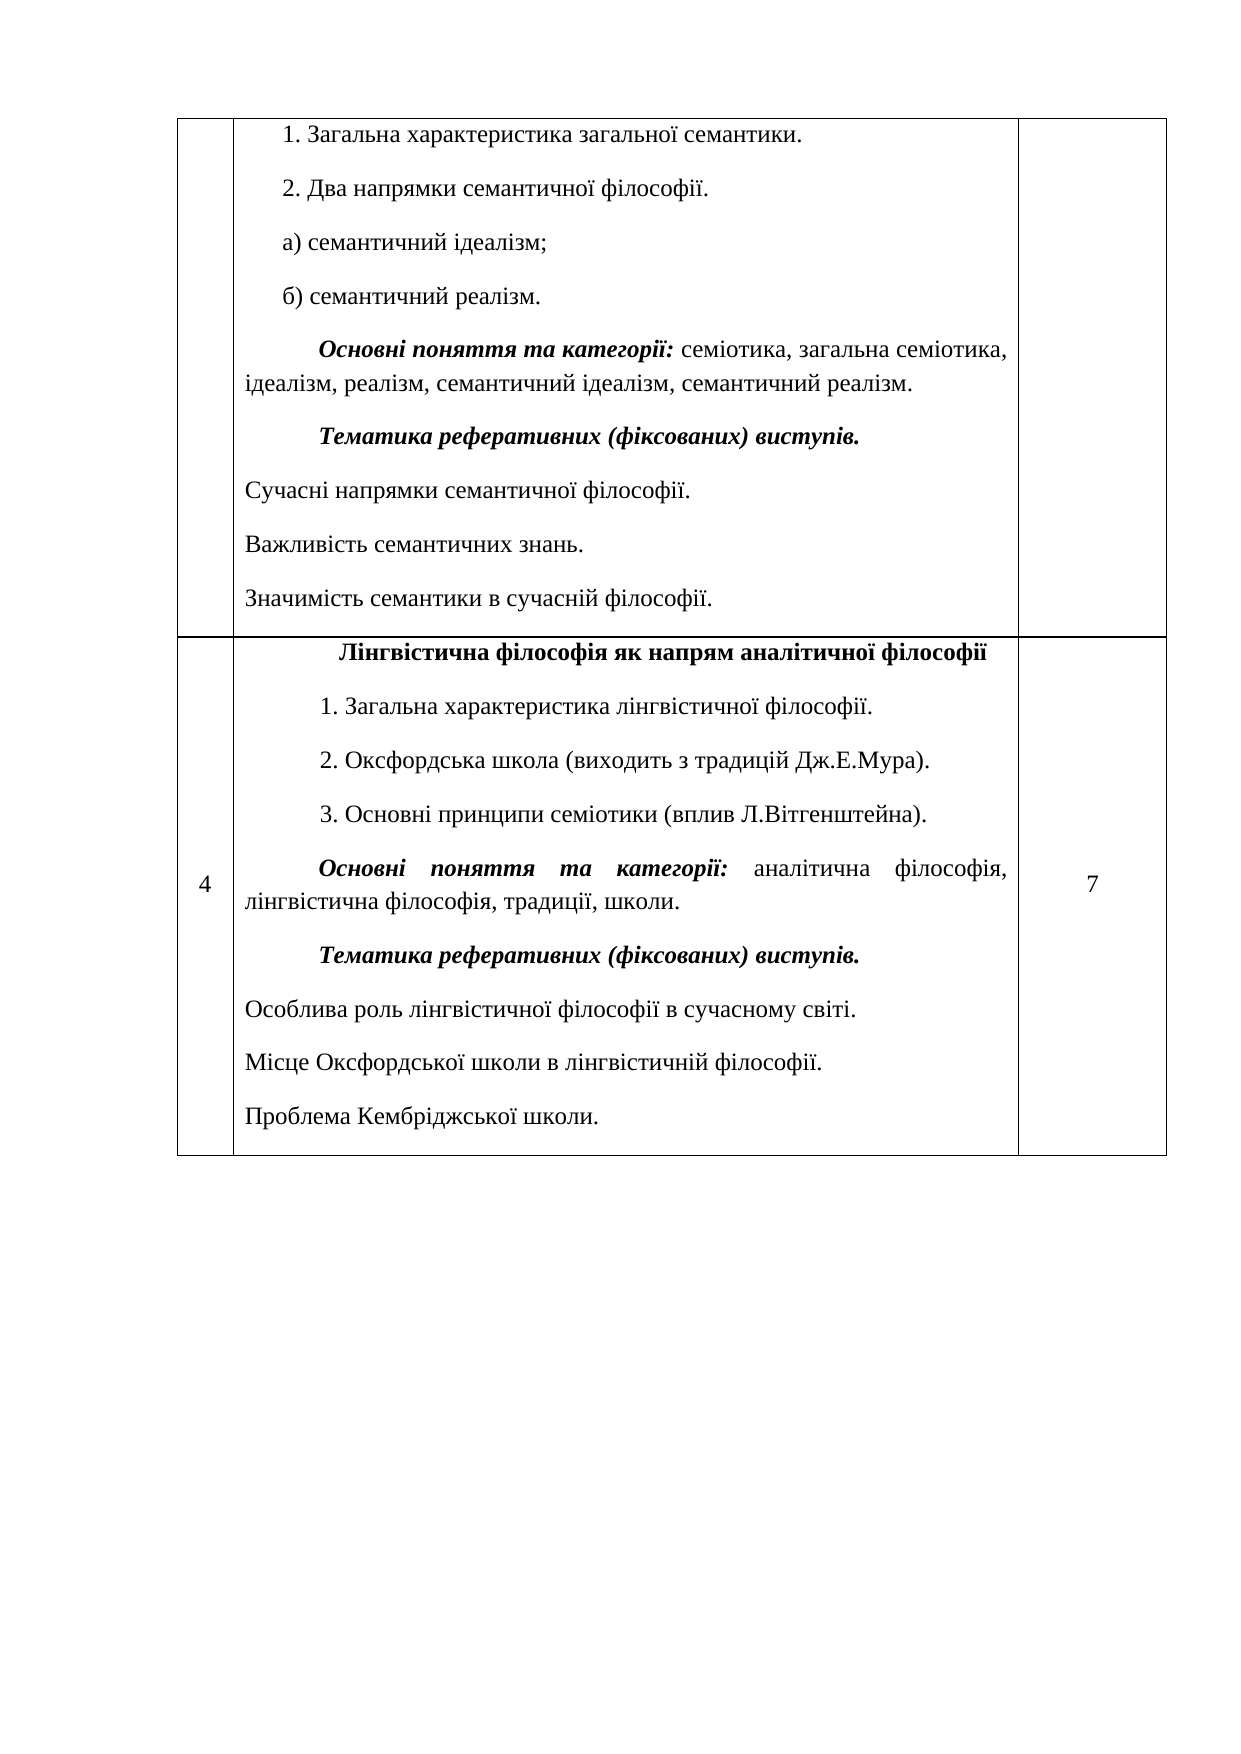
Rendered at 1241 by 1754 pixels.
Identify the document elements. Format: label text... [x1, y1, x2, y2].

table_cell 4 [178, 638, 233, 1155]
table_cell Лінгвістична філософія як напрям аналітичної філософії 1. Загальна характеристика лінгвістичної філософії. 2. Оксфордська школа (виходить з традицій Дж.Е.Мура). 3. Основні принципи семіотики (вплив Л.Вітгенштейна). Основні поняття та категорії: аналітична філософія, лінгвістична філософія, традиції, школи. Тематика реферативних (фіксованих) виступів. Особлива роль лінгвістичної філософії в сучасному світі. Місце Оксфордської школи в лінгвістичній філософії. Проблема Кембріджської школи. [234, 638, 1018, 1155]
table_cell 7 [1019, 638, 1166, 1155]
table_cell 7 [1019, 119, 1166, 636]
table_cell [234, 119, 1018, 636]
table_cell 3 [178, 119, 233, 636]
